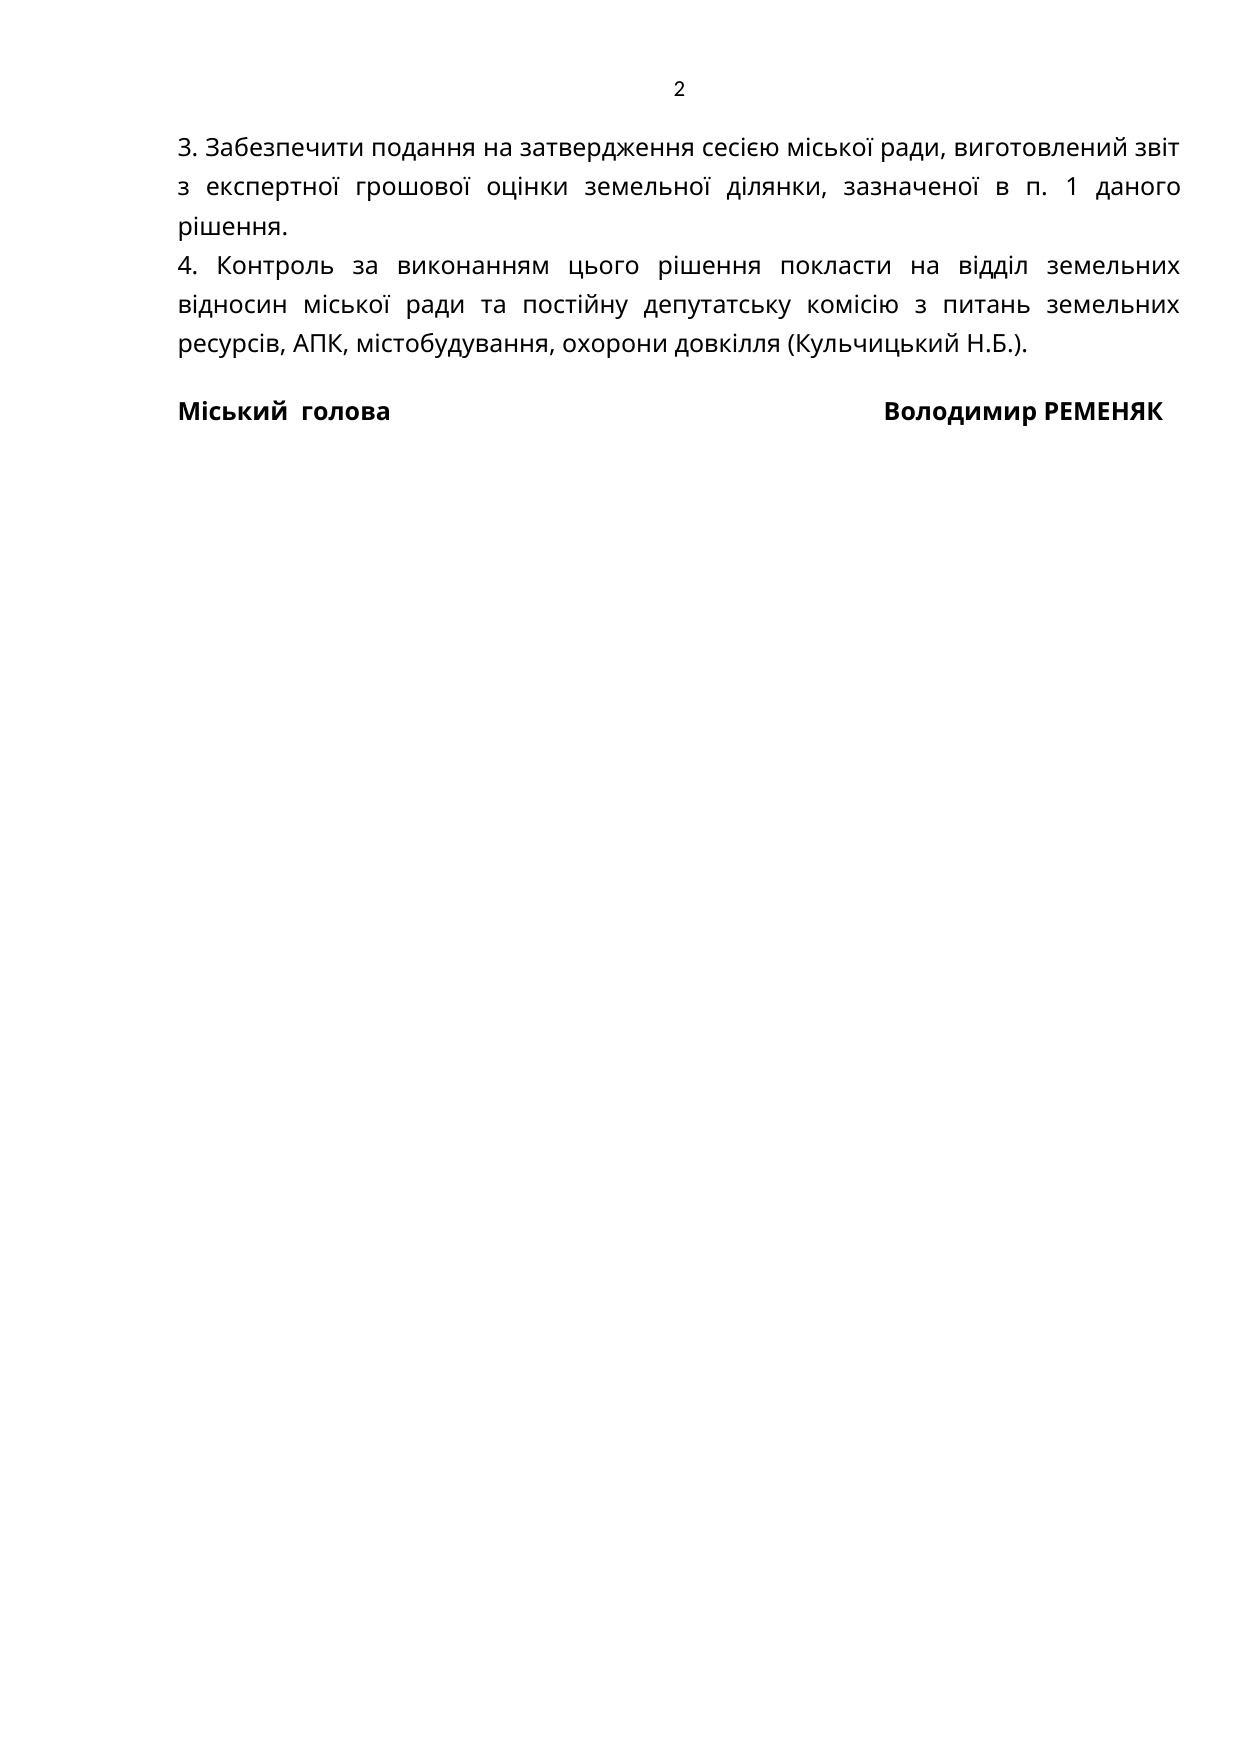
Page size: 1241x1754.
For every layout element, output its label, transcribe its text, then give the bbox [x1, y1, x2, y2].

text Міський голова Володимир РЕМЕНЯК [177, 394, 1181, 428]
list 4. Контроль за виконанням цього рішення покласти на відділ земельних відносин міської ради та постійну депутатську комісію з питань земельних ресурсів, АПК, містобудування, охорони довкілля (Кульчицький Н.Б.). [177, 247, 1181, 360]
list 3. Забезпечити подання на затвердження сесією міської ради, виготовлений звіт з експертної грошової оцінки земельної ділянки, зазначеної в п. 1 даного рішення. [177, 130, 1181, 242]
